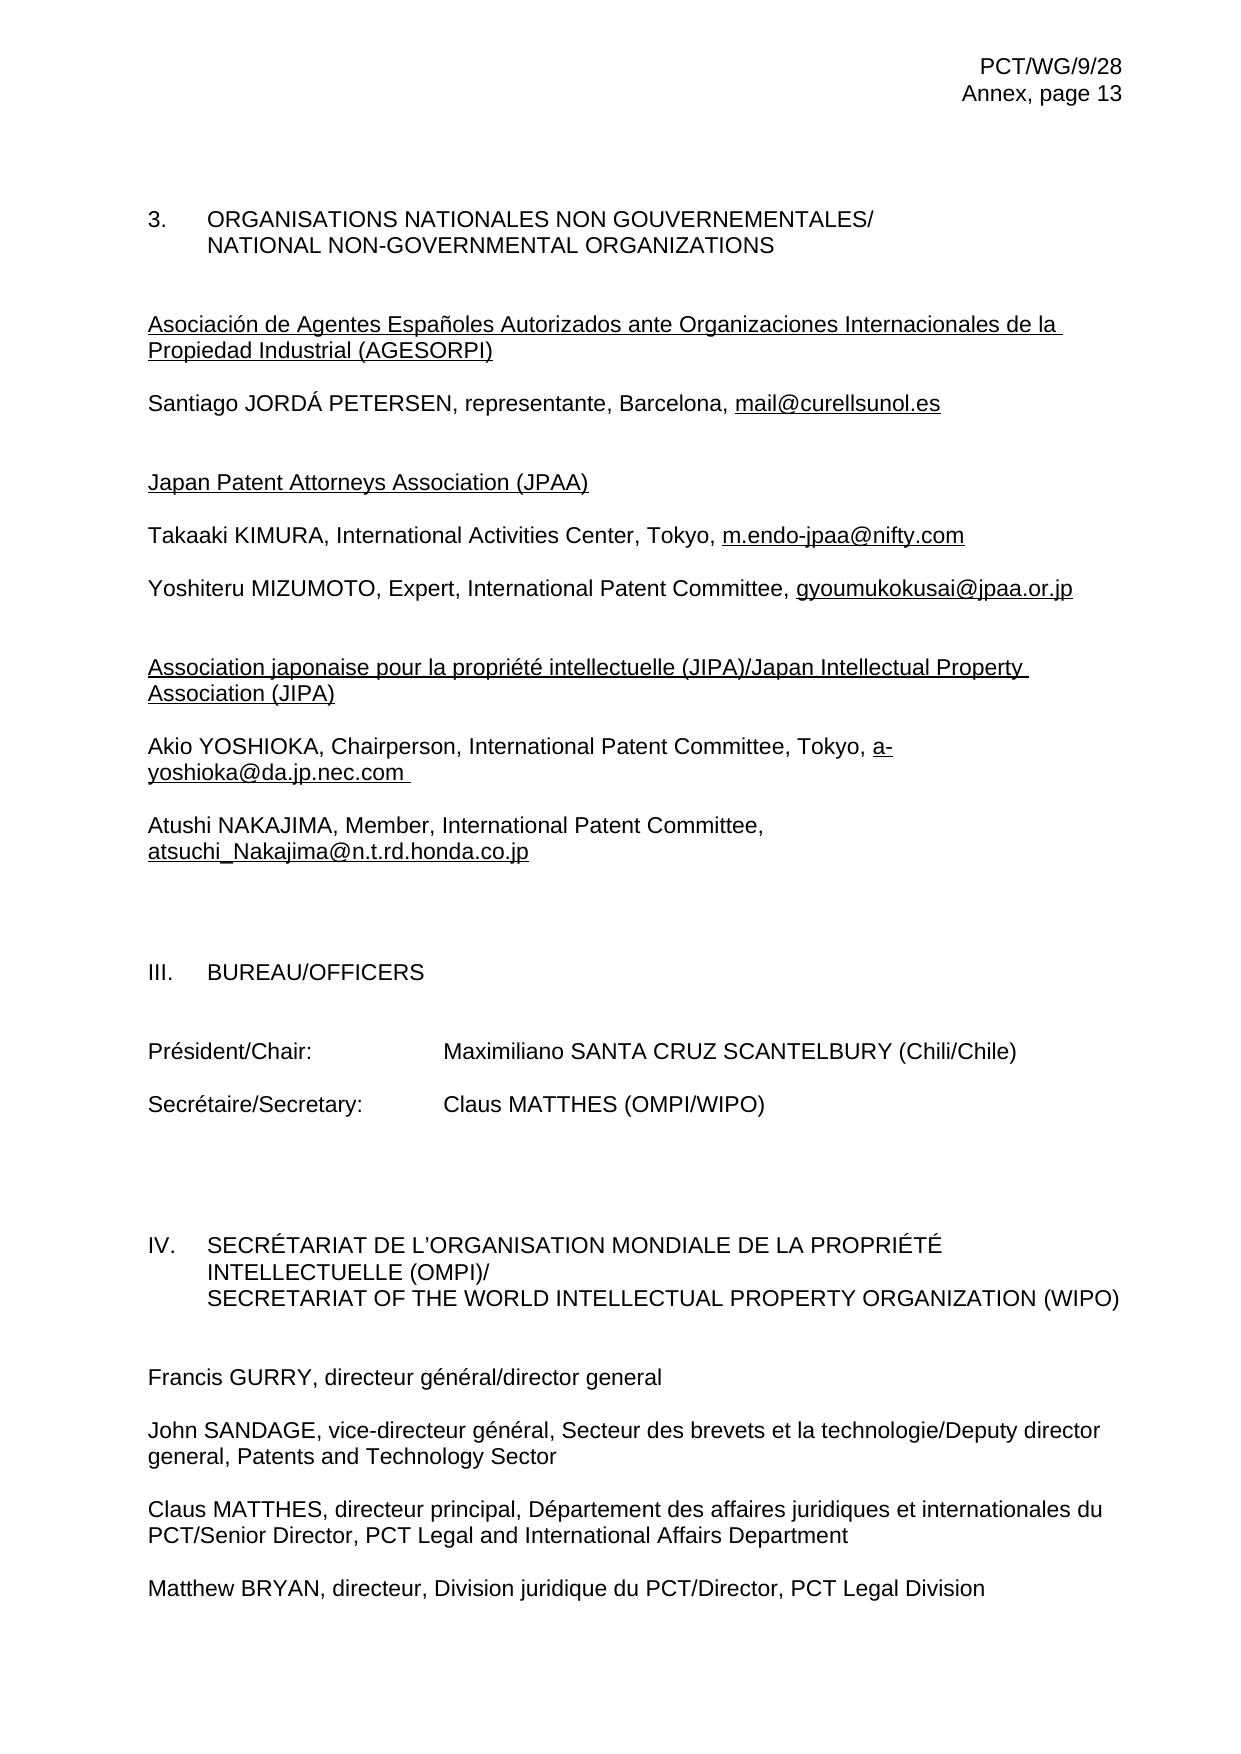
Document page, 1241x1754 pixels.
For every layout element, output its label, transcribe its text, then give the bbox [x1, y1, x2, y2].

text Président/Chair: Maximiliano SANTA CRUZ SCANTELBURY (Chili/Chile) [148, 1038, 1122, 1064]
subtitle 3. ORGANISATIONS NATIONALES NON GOUVERNEMENTALES/ NATIONAL NON-GOVERNMENTAL ORGANIZATIONS [148, 206, 1122, 258]
text Claus MATTHES, directeur principal, Département des affaires juridiques et internationales du PCT/Senior Director, PCT Legal and International Affairs Department [148, 1496, 1122, 1548]
subtitle III. BUREAU/OFFICERS [148, 959, 1122, 985]
text John SANDAGE, vice-directeur général, Secteur des brevets et la technologie/Deputy director general, Patents and Technology Sector [148, 1417, 1122, 1469]
text Japan Patent Attorneys Association (JPAA) [148, 469, 1122, 496]
text Association japonaise pour la propriété intellectuelle (JIPA)/Japan Intellectual Property Association (JIPA) [148, 654, 1122, 706]
text Matthew BRYAN, directeur, Division juridique du PCT/Director, PCT Legal Division [148, 1575, 1122, 1601]
text Akio YOSHIOKA, Chairperson, International Patent Committee, Tokyo, a-yoshioka@da.jp.nec.com [148, 733, 1122, 786]
text Santiago JORDÁ PETERSEN, representante, Barcelona, mail@curellsunol.es [148, 390, 1122, 417]
text Yoshiteru MIZUMOTO, Expert, International Patent Committee, gyoumukokusai@jpaa.or.jp [148, 575, 1122, 601]
text Asociación de Agentes Españoles Autorizados ante Organizaciones Internacionales de la Propiedad Industrial (AGESORPI) [148, 311, 1122, 364]
text Secrétaire/Secretary: Claus MATTHES (OMPI/WIPO) [148, 1091, 1122, 1117]
text Francis GURRY, directeur général/director general [148, 1364, 1122, 1390]
text Takaaki KIMURA, International Activities Center, Tokyo, m.endo-jpaa@nifty.com [148, 522, 1122, 548]
text Atushi NAKAJIMA, Member, International Patent Committee, atsuchi_Nakajima@n.t.rd.honda.co.jp [148, 812, 1122, 864]
subtitle IV. SECRÉTARIAT DE L’ORGANISATION MONDIALE DE LA PROPRIÉTÉ INTELLECTUELLE (OMPI)/ SECRETARIAT OF THE WORLD INTELLECTUAL PROPERTY ORGANIZATION (WIPO) [148, 1232, 1122, 1311]
